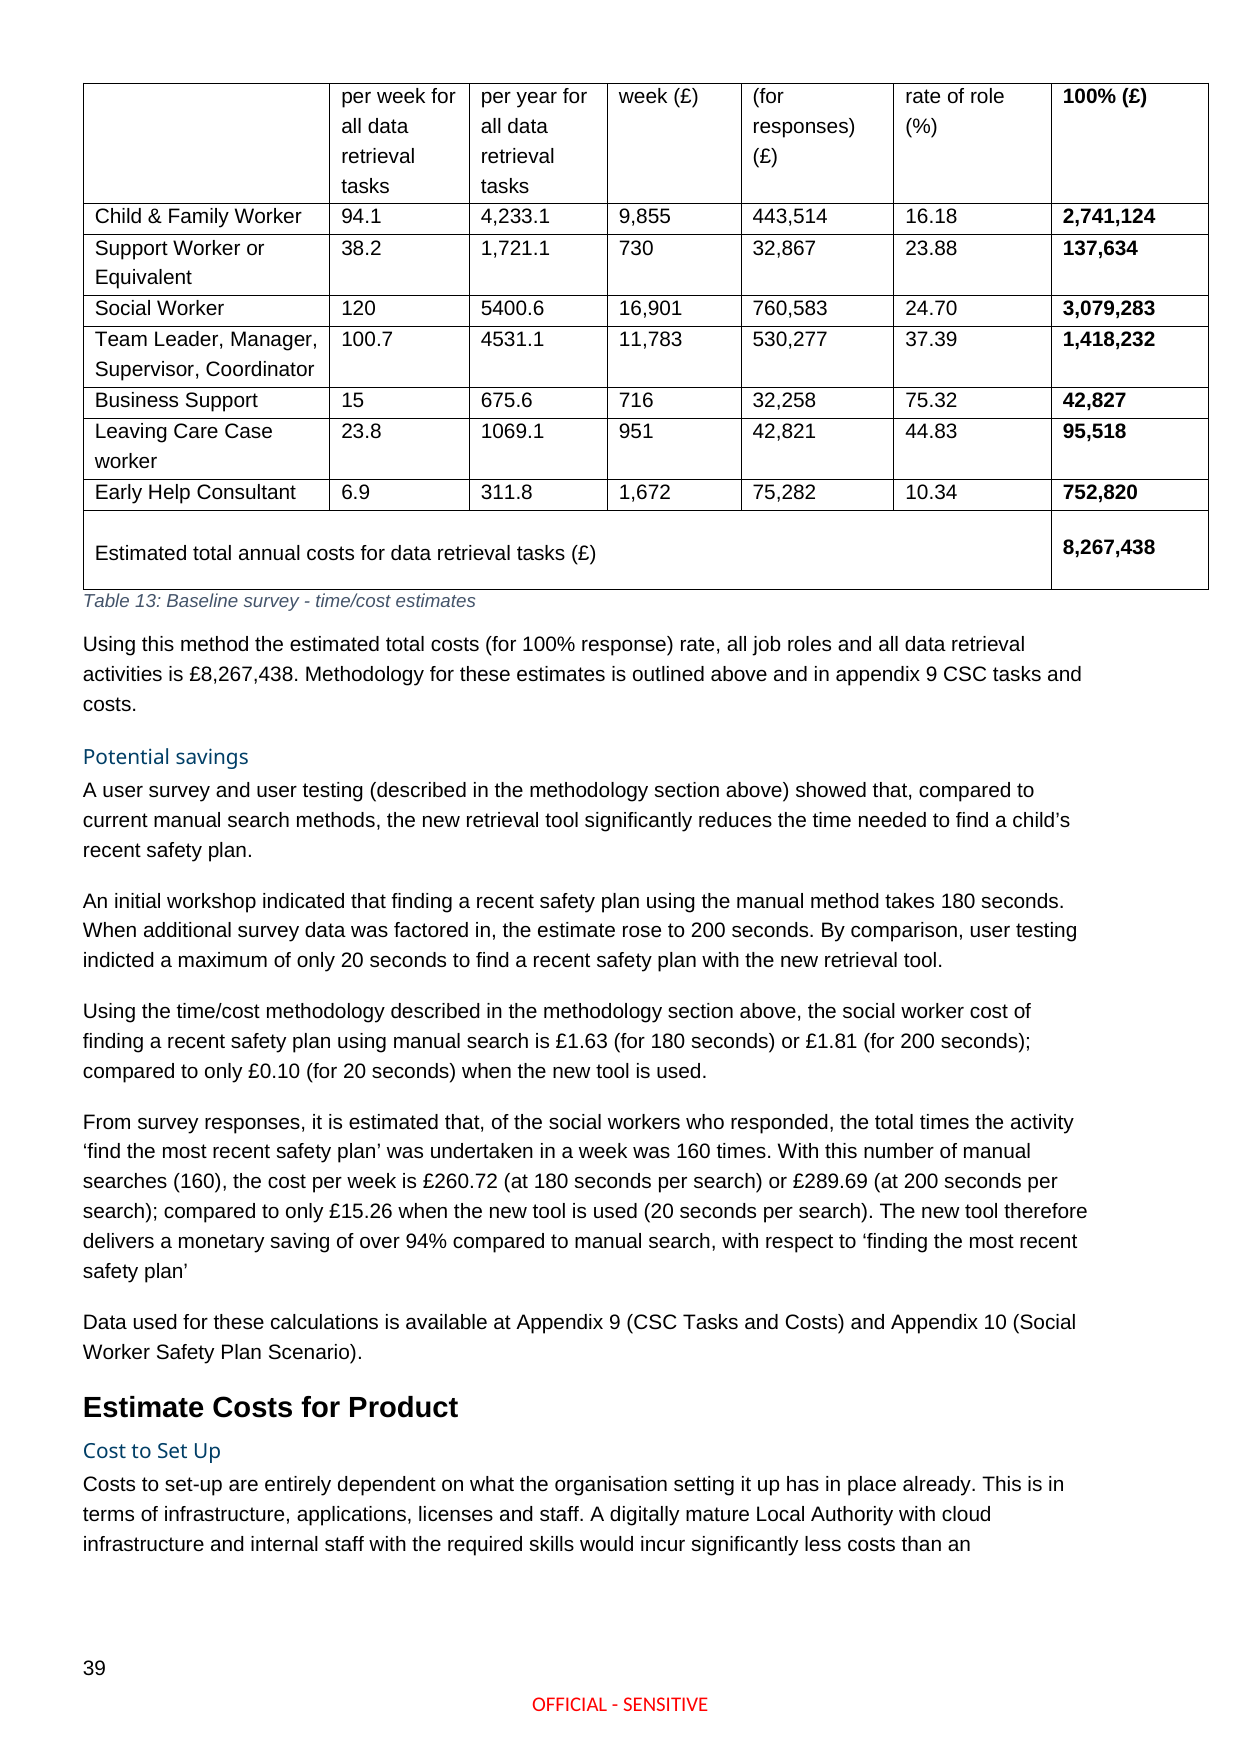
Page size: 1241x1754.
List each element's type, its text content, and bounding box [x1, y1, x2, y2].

table_cell 730 [608, 235, 741, 295]
table_cell 8,267,438 [1052, 511, 1208, 588]
text From survey responses, it is estimated that, of the social workers who responded, the total times the activity ‘find the most recent safety plan’ was undertaken in a week was 160 times. With this number of manual searches (160), the cost per week is £260.72 (at 180 seconds per search) or £289.69 (at 200 seconds per search); compared to only £15.26 when the new tool is used (20 seconds per search). The new tool therefore delivers a monetary saving of over 94% compared to manual search, with respect to ‘finding the most recent safety plan’ [83, 1109, 1090, 1283]
table_cell 1,721.1 [470, 235, 607, 295]
table_cell 75,282 [742, 480, 893, 509]
table_cell Business Support [84, 388, 329, 418]
table_cell 1,418,232 [1052, 327, 1208, 387]
text Table 13: Baseline survey - time/cost estimates [83, 590, 1090, 611]
table_cell 32,258 [742, 388, 893, 418]
table_cell 120 [330, 296, 469, 326]
text A user survey and user testing (described in the methodology section above) showed that, compared to current manual search methods, the new retrieval tool significantly reduces the time needed to find a child’s recent safety plan. [83, 778, 1090, 862]
table_cell 675.6 [470, 388, 607, 418]
text Using this method the estimated total costs (for 100% response) rate, all job roles and all data retrieval activities is £8,267,438. Methodology for these estimates is outlined above and in appendix 9 CSC tasks and costs. [83, 632, 1090, 716]
table_cell 42,821 [742, 419, 893, 479]
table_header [742, 84, 893, 203]
subtitle Cost to Set Up [83, 1436, 1090, 1465]
table_cell 9,855 [608, 204, 741, 234]
table_cell 4531.1 [470, 327, 607, 387]
table_header Cost for 100% (£) [1052, 84, 1208, 203]
table_cell 2,741,124 [1052, 204, 1208, 234]
table_cell 10.34 [894, 480, 1051, 509]
table_cell Estimated total annual costs for data retrieval tasks (£) [84, 511, 1051, 588]
table_cell 530,277 [742, 327, 893, 387]
table_cell Team Leader, Manager, Supervisor, Coordinator [84, 327, 329, 387]
table_cell 137,634 [1052, 235, 1208, 295]
subtitle Estimate Costs for Product [83, 1390, 1090, 1424]
table_cell Early Help Consultant [84, 480, 329, 509]
table_cell 1069.1 [470, 419, 607, 479]
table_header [470, 84, 607, 203]
table_cell 951 [608, 419, 741, 479]
table_cell 37.39 [894, 327, 1051, 387]
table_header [330, 84, 469, 203]
table_cell 3,079,283 [1052, 296, 1208, 326]
table_cell 24.70 [894, 296, 1051, 326]
table_cell Leaving Care Case worker [84, 419, 329, 479]
table_cell 94.1 [330, 204, 469, 234]
table_cell 44.83 [894, 419, 1051, 479]
text An initial workshop indicated that finding a recent safety plan using the manual method takes 180 seconds. When additional survey data was factored in, the estimate rose to 200 seconds. By comparison, user testing indicted a maximum of only 20 seconds to find a recent safety plan with the new retrieval tool. [83, 888, 1090, 972]
table_cell 1,672 [608, 480, 741, 509]
table_cell 11,783 [608, 327, 741, 387]
table_cell 760,583 [742, 296, 893, 326]
table_cell 38.2 [330, 235, 469, 295]
table_cell Social Worker [84, 296, 329, 326]
table_cell 311.8 [470, 480, 607, 509]
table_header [894, 84, 1051, 203]
table_cell 95,518 [1052, 419, 1208, 479]
table_header Cost per week (£) [608, 84, 741, 203]
table_cell 752,820 [1052, 480, 1208, 509]
table_cell 16,901 [608, 296, 741, 326]
table_cell 16.18 [894, 204, 1051, 234]
table_header Role [84, 84, 329, 203]
subtitle Potential savings [83, 742, 1090, 771]
table_cell 4,233.1 [470, 204, 607, 234]
table_cell 100.7 [330, 327, 469, 387]
table_cell 75.32 [894, 388, 1051, 418]
table_cell 5400.6 [470, 296, 607, 326]
table_cell 443,514 [742, 204, 893, 234]
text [83, 1472, 1090, 1556]
table_cell Support Worker or Equivalent [84, 235, 329, 295]
table_cell 42,827 [1052, 388, 1208, 418]
table_cell 23.8 [330, 419, 469, 479]
table_cell 23.88 [894, 235, 1051, 295]
table_cell 32,867 [742, 235, 893, 295]
table_cell 15 [330, 388, 469, 418]
table_cell 716 [608, 388, 741, 418]
table_cell 6.9 [330, 480, 469, 509]
text Data used for these calculations is available at Appendix 9 (CSC Tasks and Costs) and Appendix 10 (Social Worker Safety Plan Scenario). [83, 1310, 1090, 1363]
text Using the time/cost methodology described in the methodology section above, the social worker cost of finding a recent safety plan using manual search is £1.63 (for 180 seconds) or £1.81 (for 200 seconds); compared to only £0.10 (for 20 seconds) when the new tool is used. [83, 999, 1090, 1083]
table_cell Child & Family Worker [84, 204, 329, 234]
